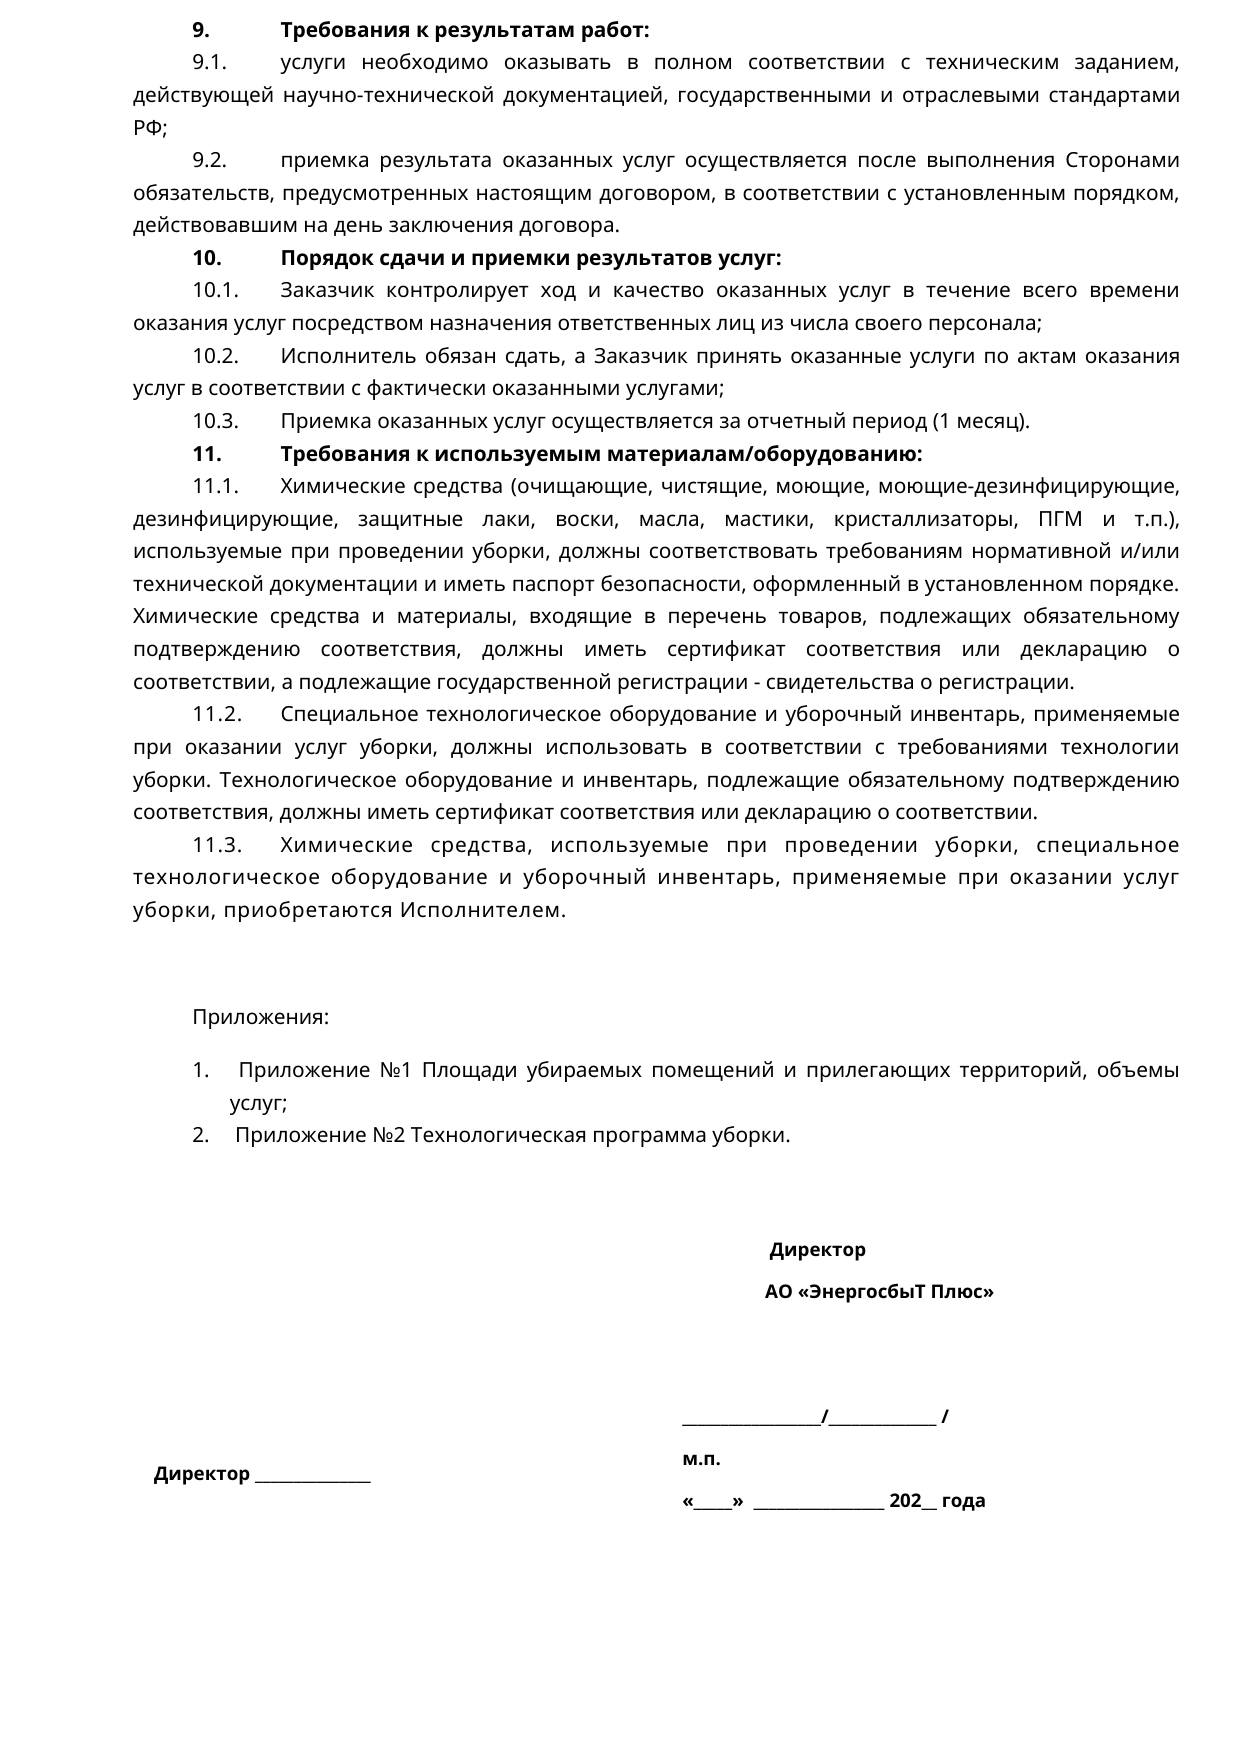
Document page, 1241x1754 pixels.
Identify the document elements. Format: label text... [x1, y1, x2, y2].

list приемка результата оказанных услуг осуществляется после выполнения Сторонами обязательств, предусмотренных настоящим договором, в соответствии с установленным порядком, действовавшим на день заключения договора. [133, 145, 1181, 239]
list Исполнитель обязан сдать, а Заказчик принять оказанные услуги по актам оказания услуг в соответствии с фактически оказанными услугами; [133, 341, 1181, 402]
list Химические средства (очищающие, чистящие, моющие, моющие-дезинфицирующие, дезинфицирующие, защитные лаки, воски, масла, мастики, кристаллизаторы, ПГМ и т.п.), используемые при проведении уборки, должны соответствовать требованиям нормативной и/или технической документации и иметь паспорт безопасности, оформленный в установленном порядке. Химические средства и материалы, входящие в перечень товаров, подлежащих обязательному подтверждению соответствия, должны иметь сертификат соответствия или декларацию о соответствии, а подлежащие государственной регистрации - свидетельства о регистрации. [133, 471, 1181, 695]
text Приложения: [133, 1002, 1181, 1030]
list услуги необходимо оказывать в полном соответствии с техническим заданием, действующей научно-технической документацией, государственными и отраслевыми стандартами РФ; [133, 47, 1181, 141]
list Приемка оказанных услуг осуществляется за отчетный период (1 месяц). [133, 406, 1181, 434]
list Порядок сдачи и приемки результатов услуг: [133, 243, 1181, 271]
list Требования к результатам работ: [133, 15, 1181, 43]
list Заказчик контролирует ход и качество оказанных услуг в течение всего времени оказания услуг посредством назначения ответственных лиц из числа своего персонала; [133, 276, 1181, 337]
text 11.3. Химические средства, используемые при проведении уборки, специальное технологическое оборудование и уборочный инвентарь, применяемые при оказании услуг уборки, приобретаются Исполнителем. [133, 830, 1181, 923]
list Приложение №1 Площади убираемых помещений и прилегающих территорий, объемы услуг; [192, 1055, 1181, 1116]
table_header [671, 1153, 1223, 1627]
list Специальное технологическое оборудование и уборочный инвентарь, применяемые при оказании услуг уборки, должны использовать в соответствии с требованиями технологии уборки. Технологическое оборудование и инвентарь, подлежащие обязательному подтверждению соответствия, должны иметь сертификат соответствия или декларацию о соответствии. [133, 699, 1181, 826]
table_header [133, 1153, 671, 1627]
list Приложение №2 Технологическая программа уборки. [192, 1121, 1181, 1149]
list Требования к используемым материалам/оборудованию: [133, 439, 1181, 467]
